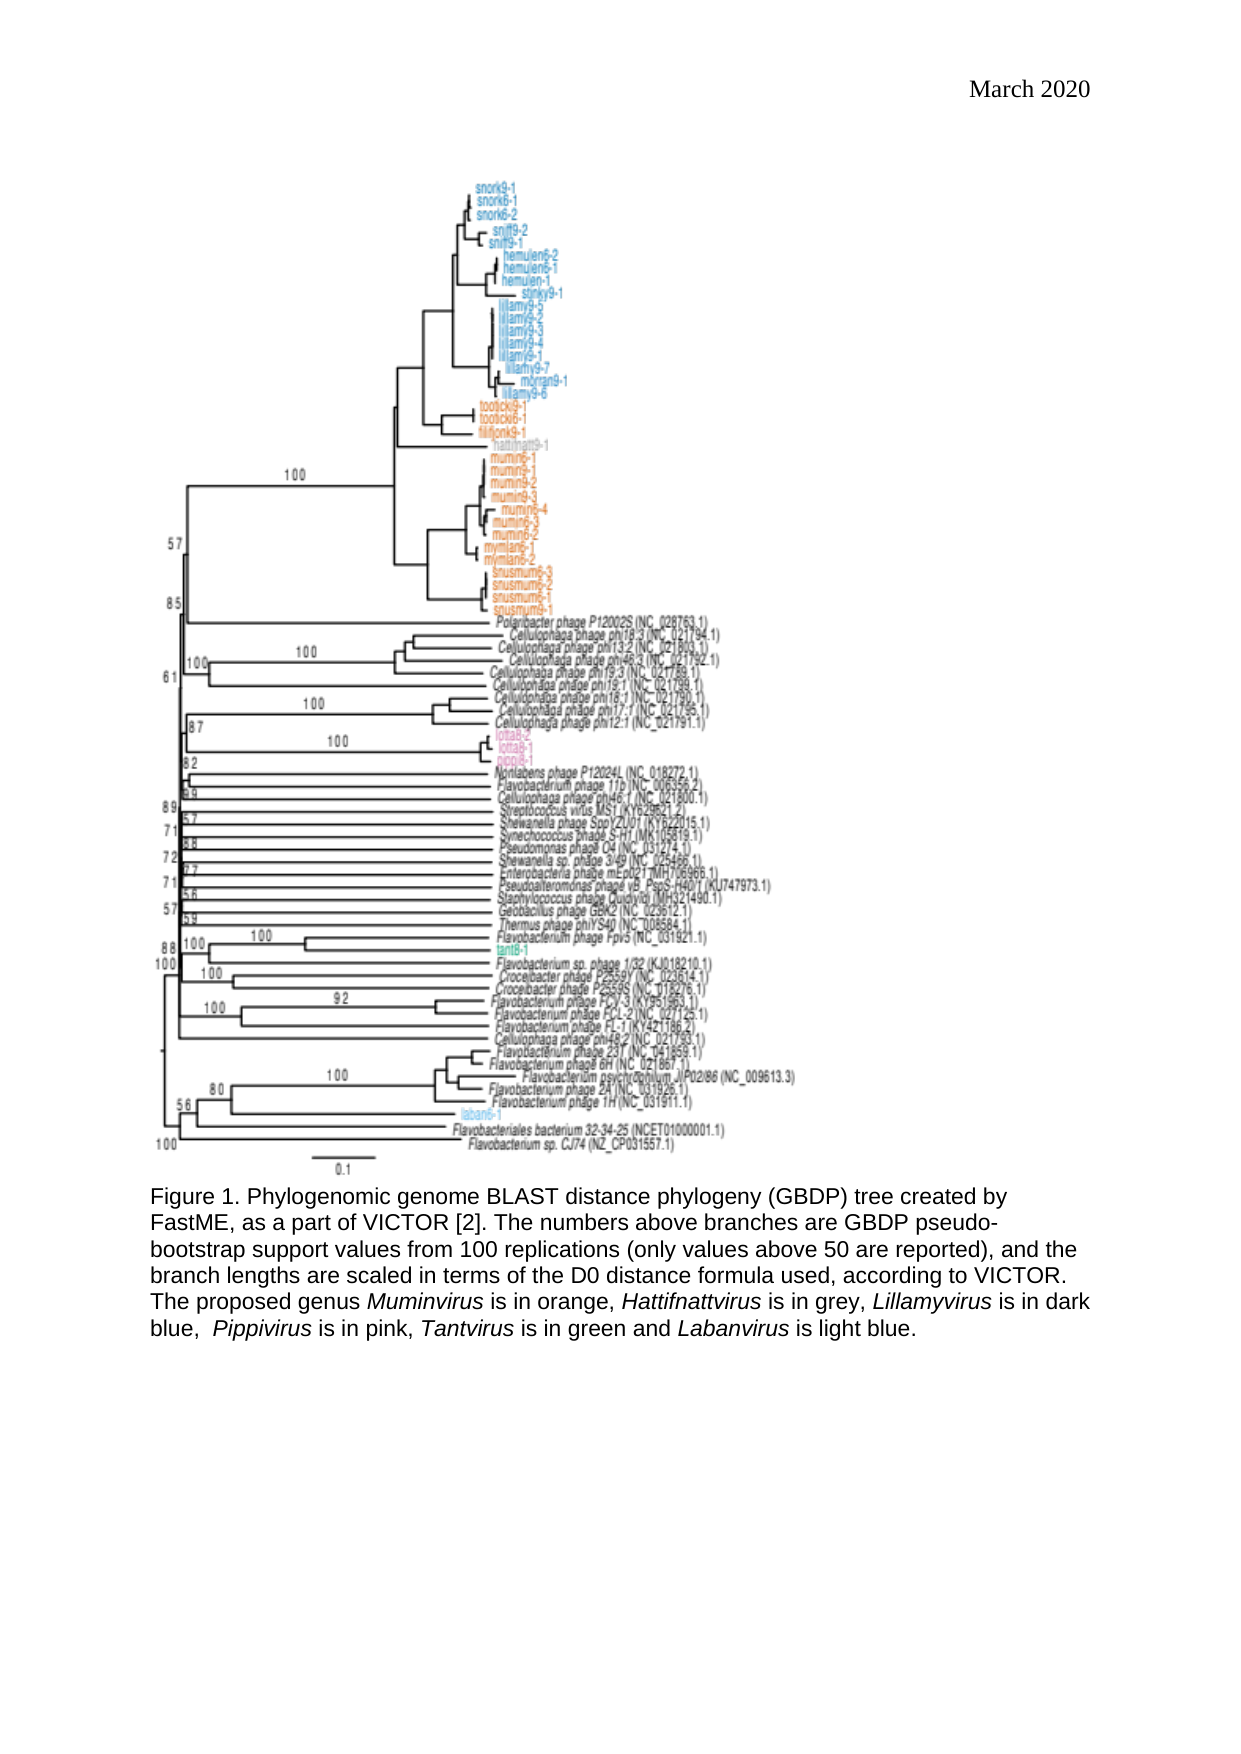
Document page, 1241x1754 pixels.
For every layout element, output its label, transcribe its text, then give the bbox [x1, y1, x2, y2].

text Figure 1. Phylogenomic genome BLAST distance phylogeny (GBDP) tree created by FastME, as a part of VICTOR [2]. The numbers above branches are GBDP pseudo-bootstrap support values from 100 replications (only values above 50 are reported), and the branch lengths are scaled in terms of the D0 distance formula used, according to VICTOR. The proposed genus Muminvirus is in orange, Hattifnattvirus is in grey, Lillamyvirus is in dark blue, Pippivirus is in pink, Tantvirus is in green and Labanvirus is light blue. [150, 1183, 1090, 1341]
